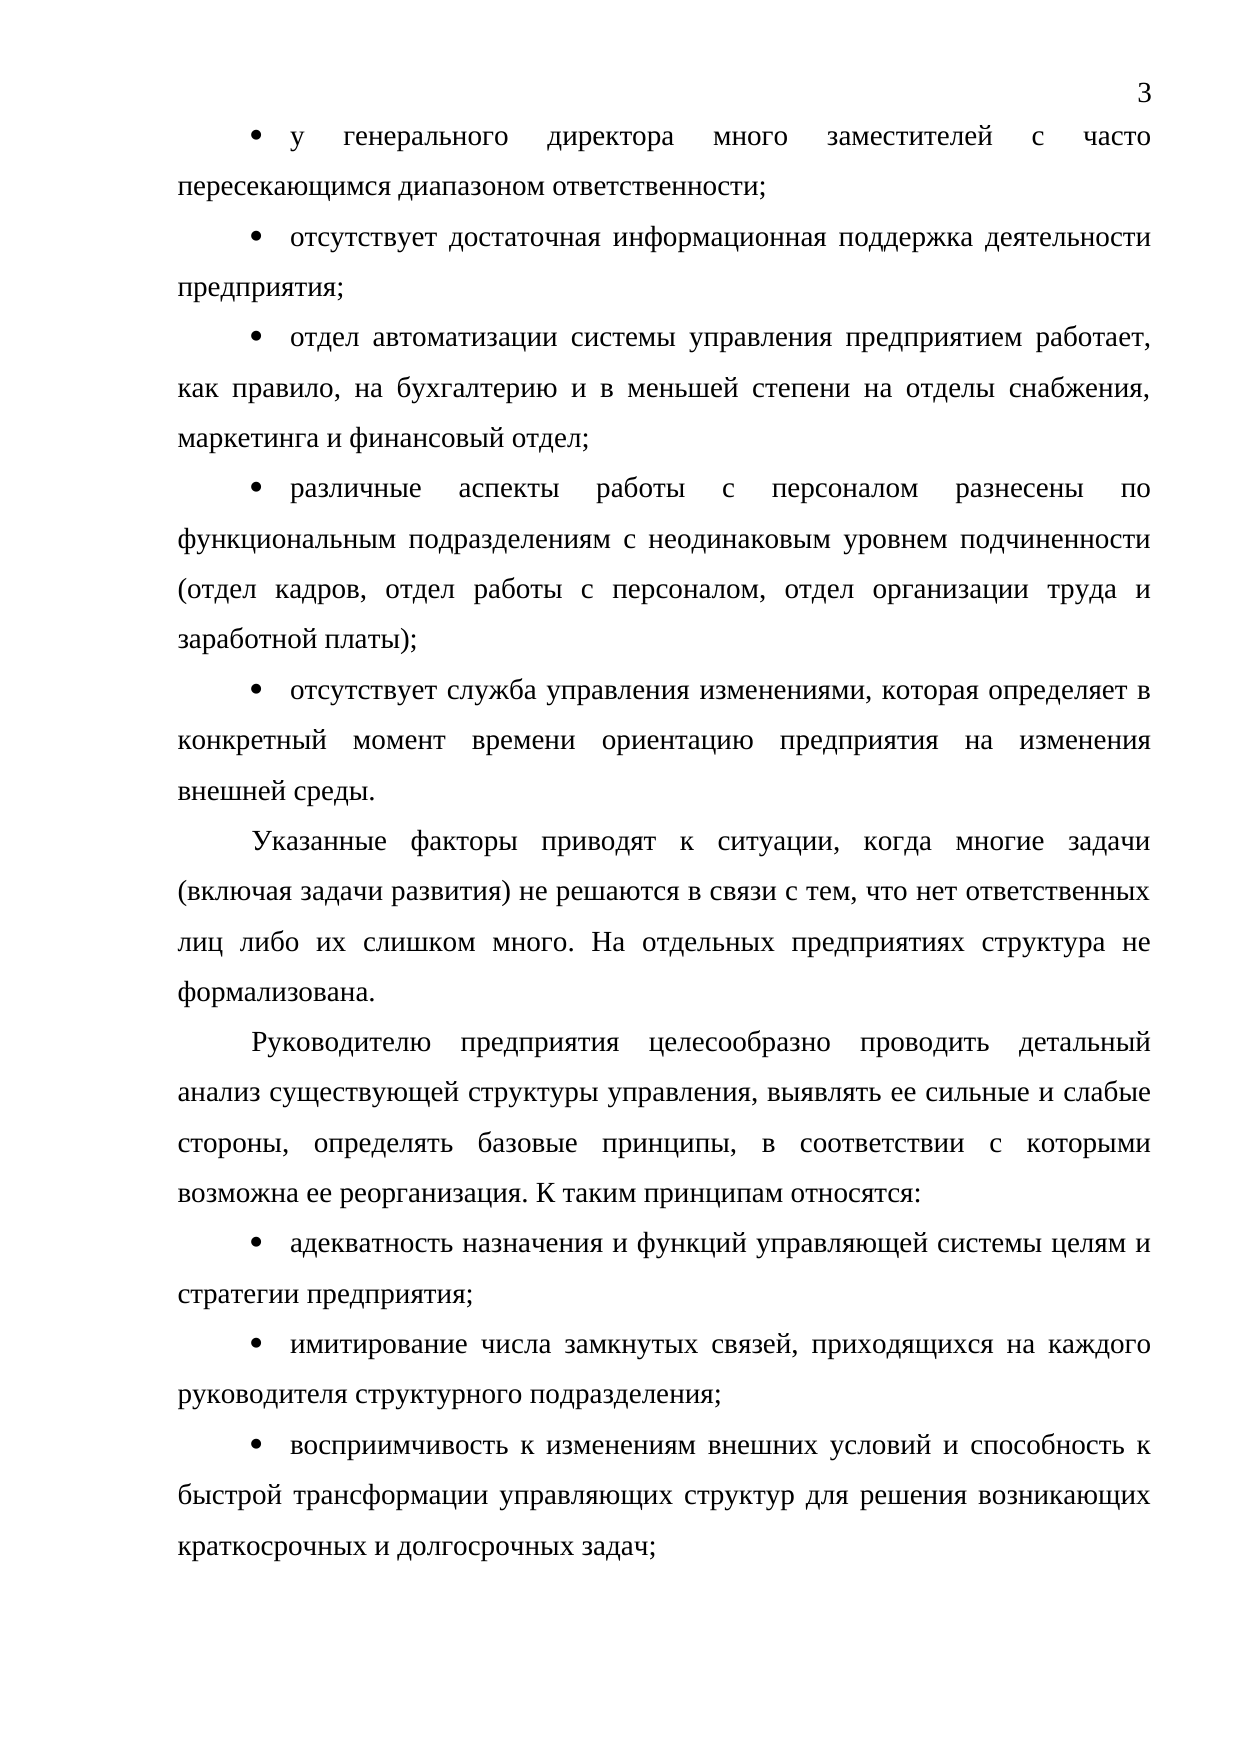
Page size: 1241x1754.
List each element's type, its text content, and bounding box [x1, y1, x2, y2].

list адекватность назначения и функций управляющей системы целям и стратегии предприятия; [177, 1226, 1152, 1309]
text Руководителю предприятия целесообразно проводить детальный анализ существующей структуры управления, выявлять ее сильные и слабые стороны, определять базовые принципы, в соответствии с которыми возможна ее реорганизация. К таким принципам относятся: [177, 1024, 1152, 1209]
list различные аспекты работы с персоналом разнесены по функциональным подразделениям с неодинаковым уровнем подчиненности (отдел кадров, отдел работы с персоналом, отдел организации труда и заработной платы); [177, 471, 1152, 655]
list отдел автоматизации системы управления предприятием работает, как правило, на бухгалтерию и в меньшей степени на отделы снабжения, маркетинга и финансовый отдел; [177, 319, 1152, 454]
list имитирование числа замкнутых связей, приходящихся на каждого руководителя структурного подразделения; [177, 1326, 1152, 1410]
text Указанные факторы приводят к ситуации, когда многие задачи (включая задачи развития) не решаются в связи с тем, что нет ответственных лиц либо их слишком много. На отдельных предприятиях структура не формализована. [177, 823, 1152, 1007]
list отсутствует служба управления изменениями, которая определяет в конкретный момент времени ориентацию предприятия на изменения внешней среды. [177, 672, 1152, 806]
list у генерального директора много заместителей с часто пересекающимся диапазоном ответственности; [177, 118, 1152, 202]
list отсутствует достаточная информационная поддержка деятельности предприятия; [177, 219, 1152, 303]
list восприимчивость к изменениям внешних условий и способность к быстрой трансформации управляющих структур для решения возникающих краткосрочных и долгосрочных задач; [177, 1427, 1152, 1561]
